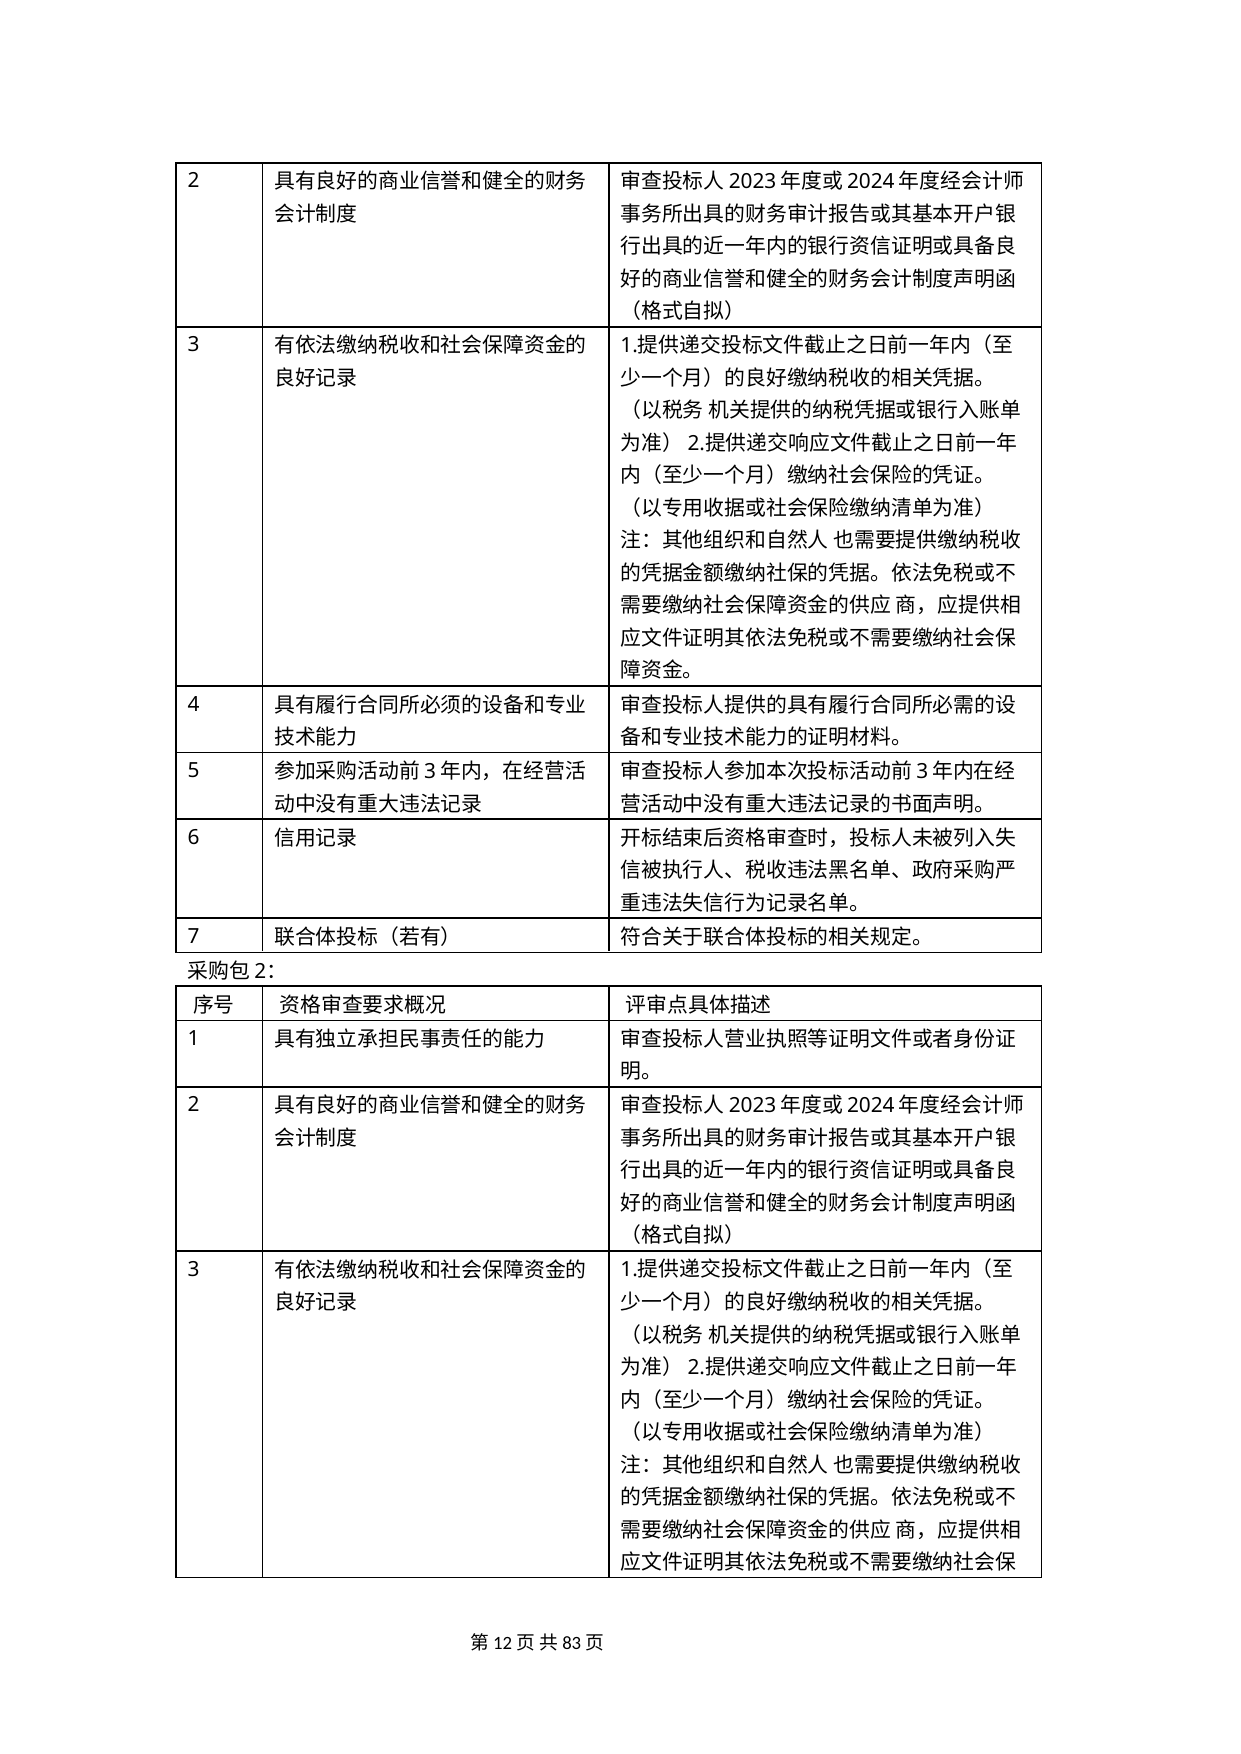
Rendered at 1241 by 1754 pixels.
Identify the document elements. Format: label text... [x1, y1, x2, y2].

table_cell 2 [177, 1088, 262, 1250]
table_cell 符合关于联合体投标的相关规定。 [610, 919, 1041, 951]
table_cell 7 [177, 919, 262, 951]
table_cell 审查投标人2023年度或2024年度经会计师事务所出具的财务审计报告或其基本开户银行出具的近一年内的银行资信证明或具备良好的商业信誉和健全的财务会计制度声明函（格式自拟） [610, 164, 1041, 326]
table_cell 审查投标人2023年度或2024年度经会计师事务所出具的财务审计报告或其基本开户银行出具的近一年内的银行资信证明或具备良好的商业信誉和健全的财务会计制度声明函（格式自拟） [610, 1088, 1041, 1250]
table_cell 具有履行合同所必须的设备和专业技术能力 [263, 687, 608, 752]
text 采购包2： [187, 953, 1053, 985]
table_header 评审点具体描述 [610, 987, 1041, 1019]
table_header 资格审查要求概况 [263, 987, 608, 1019]
table_cell 4 [177, 687, 262, 752]
table_cell 有依法缴纳税收和社会保障资金的良好记录 [263, 328, 608, 685]
table_cell 6 [177, 820, 262, 917]
table_cell 审查投标人营业执照等证明文件或者身份证明。 [610, 1021, 1041, 1086]
table_cell 开标结束后资格审查时，投标人未被列入失信被执行人、税收违法黑名单、政府采购严重违法失信行为记录名单。 [610, 820, 1041, 917]
table_cell 具有良好的商业信誉和健全的财务会计制度 [263, 1088, 608, 1250]
table_cell 有依法缴纳税收和社会保障资金的良好记录 [263, 1252, 608, 1577]
table_header 序号 [177, 987, 262, 1019]
table_cell 5 [177, 753, 262, 818]
table_cell 审查投标人参加本次投标活动前3年内在经营活动中没有重大违法记录的书面声明。 [610, 753, 1041, 818]
table_cell 3 [177, 328, 262, 685]
table_cell 1 [177, 1021, 262, 1086]
table_cell 信用记录 [263, 820, 608, 917]
table_cell 具有独立承担民事责任的能力 [263, 1021, 608, 1086]
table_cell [610, 1252, 1041, 1577]
table_cell 2 [177, 164, 262, 326]
table_cell 参加采购活动前3年内，在经营活动中没有重大违法记录 [263, 753, 608, 818]
table_cell 联合体投标（若有） [263, 919, 608, 951]
table_cell 具有良好的商业信誉和健全的财务会计制度 [263, 164, 608, 326]
table_cell 3 [177, 1252, 262, 1577]
table_cell 审查投标人提供的具有履行合同所必需的设备和专业技术能力的证明材料。 [610, 687, 1041, 752]
